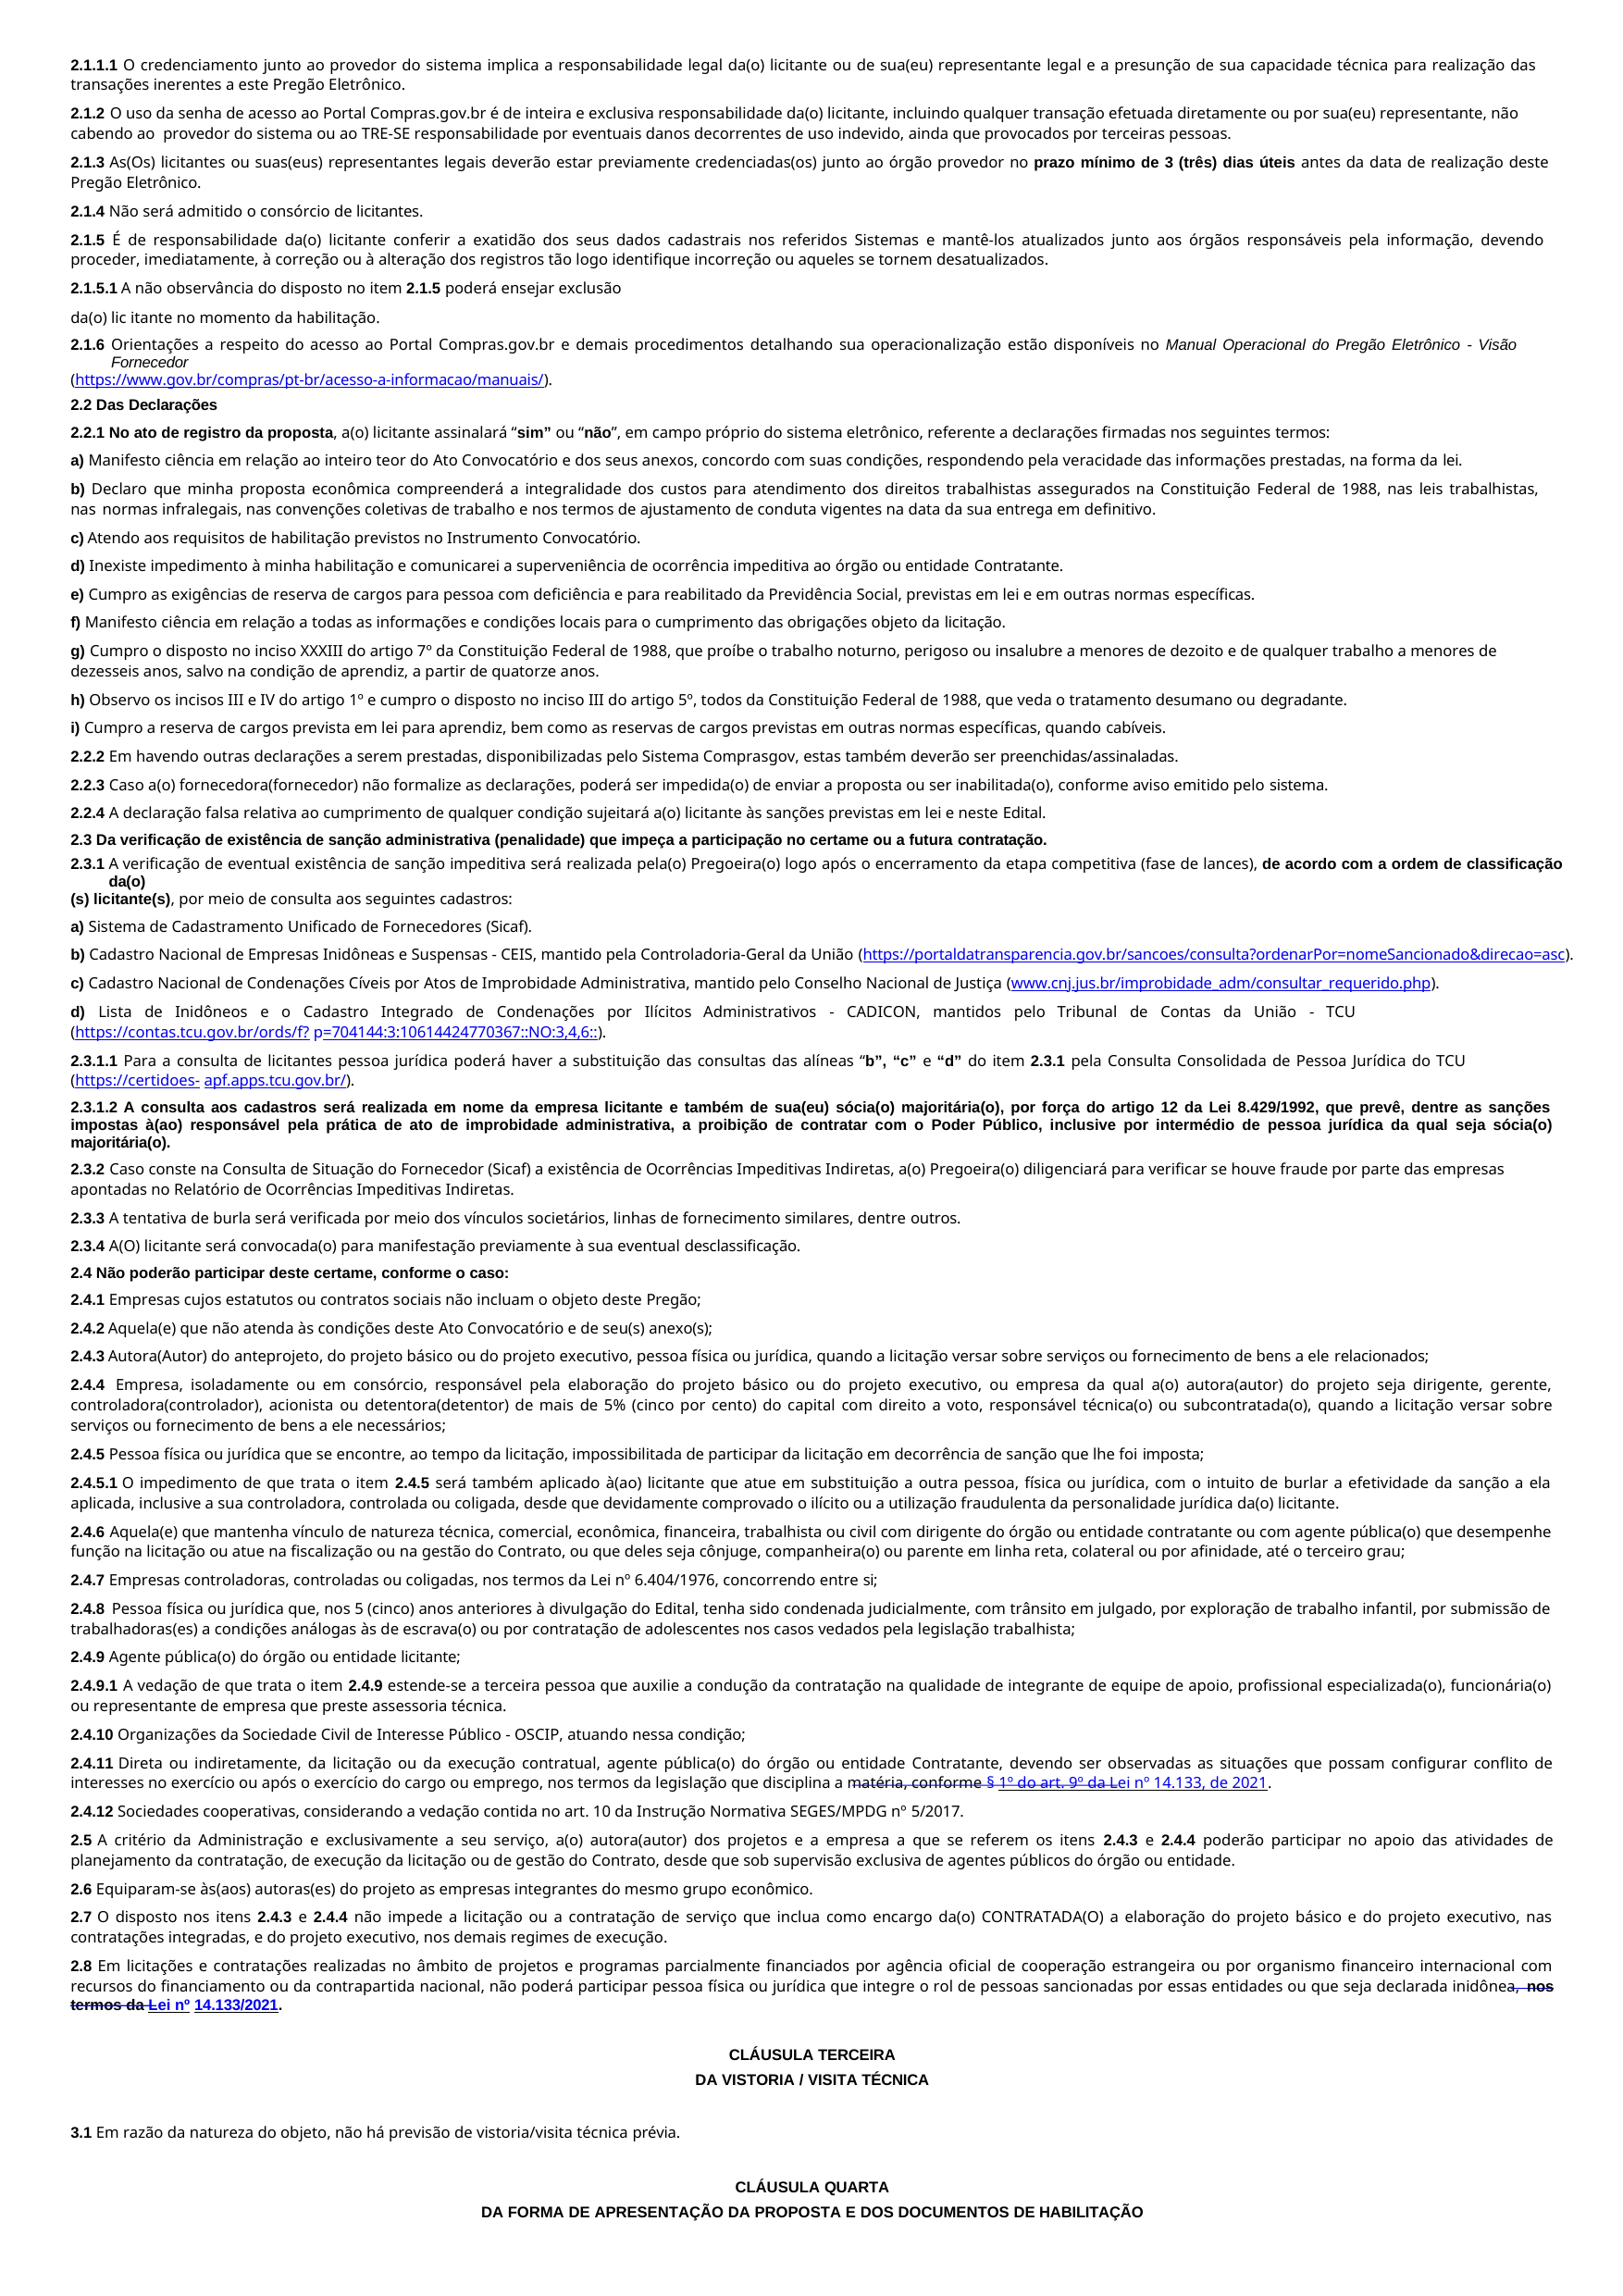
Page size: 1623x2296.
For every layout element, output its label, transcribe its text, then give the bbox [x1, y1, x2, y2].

list Sistema de Cadastramento Unificado de Fornecedores (Sicaf). [70, 915, 1580, 937]
list Empresa, isoladamente ou em consórcio, responsável pela elaboração do projeto básico ou do projeto executivo, ou empresa da qual a(o) autora(autor) do projeto seja dirigente, gerente, controladora(controlador), acionista ou detentora(detentor) de mais de 5% (cinco por cento) do capital com direito a voto, responsável técnica(o) ou subcontratada(o), quando a licitação versar sobre serviços ou fornecimento de bens a ele necessários; [70, 1374, 1554, 1436]
list Manifesto ciência em relação ao inteiro teor do Ato Convocatório e dos seus anexos, concordo com suas condições, respondendo pela veracidade das informações prestadas, na forma da lei. [70, 450, 1580, 470]
list O credenciamento junto ao provedor do sistema implica a responsabilidade legal da(o) licitante ou de sua(eu) representante legal e a presunção de sua capacidade técnica para realização das transações inerentes a este Pregão Eletrônico. [70, 54, 1554, 95]
list O impedimento de que trata o item 2.4.5 será também aplicado à(ao) licitante que atue em substituição a outra pessoa, física ou jurídica, com o intuito de burlar a efetividade da sanção a ela aplicada, inclusive a sua controladora, controlada ou coligada, desde que devidamente comprovado o ilícito ou a utilização fraudulenta da personalidade jurídica da(o) licitante. [70, 1471, 1554, 1513]
list Empresas cujos estatutos ou contratos sociais não incluam o objeto deste Pregão; [70, 1289, 1580, 1309]
subtitle Das Declarações [70, 396, 1580, 414]
list Pessoa física ou jurídica que, nos 5 (cinco) anos anteriores à divulgação do Edital, tenha sido condenada judicialmente, com trânsito em julgado, por exploração de trabalho infantil, por submissão de trabalhadoras(es) a condições análogas às de escrava(o) ou por contratação de adolescentes nos casos vedados pela legislação trabalhista; [70, 1598, 1554, 1639]
list Em havendo outras declarações a serem prestadas, disponibilizadas pelo Sistema Comprasgov, estas também deverão ser preenchidas/assinaladas. [70, 746, 1580, 766]
list Atendo aos requisitos de habilitação previstos no Instrumento Convocatório. [70, 527, 1580, 548]
list Pessoa física ou jurídica que se encontre, ao tempo da licitação, impossibilitada de participar da licitação em decorrência de sanção que lhe foi imposta; [70, 1443, 1580, 1464]
list As(Os) licitantes ou suas(eus) representantes legais deverão estar previamente credenciadas(os) junto ao órgão provedor no prazo mínimo de 3 (três) dias úteis antes da data de realização deste Pregão Eletrônico. [70, 152, 1554, 192]
text (https://www.gov.br/compras/pt-br/acesso-a-informacao/manuais/). [70, 371, 1580, 389]
text DA VISTORIA / VISITA TÉCNICA [52, 2071, 1572, 2089]
list Sociedades cooperativas, considerando a vedação contida no art. 10 da Instrução Normativa SEGES/MPDG nº 5/2017. [70, 1801, 1580, 1821]
list Declaro que minha proposta econômica compreenderá a integralidade dos custos para atendimento dos direitos trabalhistas assegurados na Constituição Federal de 1988, nas leis trabalhistas, nas normas infralegais, nas convenções coletivas de trabalho e nos termos de ajustamento de conduta vigentes na data da sua entrega em definitivo. [70, 478, 1554, 519]
text (s) licitante(s), por meio de consulta aos seguintes cadastros: [70, 891, 1580, 909]
list Agente pública(o) do órgão ou entidade licitante; [70, 1646, 1580, 1668]
list Em razão da natureza do objeto, não há previsão de vistoria/visita técnica prévia. [70, 2121, 1580, 2142]
list Manifesto ciência em relação a todas as informações e condições locais para o cumprimento das obrigações objeto da licitação. [70, 612, 1580, 633]
list Em licitações e contratações realizadas no âmbito de projetos e programas parcialmente financiados por agência oficial de cooperação estrangeira ou por organismo financeiro internacional com recursos do financiamento ou da contrapartida nacional, não poderá participar pessoa física ou jurídica que integre o rol de pessoas sancionadas por essas entidades ou que seja declarada inidônea, nos termos da Lei nº 14.133/2021. [70, 1955, 1554, 2014]
list Orientações a respeito do acesso ao Portal Compras.gov.br e demais procedimentos detalhando sua operacionalização estão disponíveis no Manual Operacional do Pregão Eletrônico - Visão Fornecedor [70, 336, 1580, 371]
list É de responsabilidade da(o) licitante conferir a exatidão dos seus dados cadastrais nos referidos Sistemas e mantê-los atualizados junto aos órgãos responsáveis pela informação, devendo proceder, imediatamente, à correção ou à alteração dos registros tão logo identifique incorreção ou aqueles se tornem desatualizados. [70, 229, 1554, 270]
list A critério da Administração e exclusivamente a seu serviço, a(o) autora(autor) dos projetos e a empresa a que se referem os itens 2.4.3 e 2.4.4 poderão participar no apoio das atividades de planejamento da contratação, de execução da licitação ou de gestão do Contrato, desde que sob supervisão exclusiva de agentes públicos do órgão ou entidade. [70, 1830, 1554, 1870]
list O disposto nos itens 2.4.3 e 2.4.4 não impede a licitação ou a contratação de serviço que inclua como encargo da(o) CONTRATADA(O) a elaboração do projeto básico e do projeto executivo, nas contratações integradas, e do projeto executivo, nos demais regimes de execução. [70, 1906, 1554, 1947]
list A tentativa de burla será verificada por meio dos vínculos societários, linhas de fornecimento similares, dentre outros. [70, 1207, 1580, 1228]
list Aquela(e) que mantenha vínculo de natureza técnica, comercial, econômica, financeira, trabalhista ou civil com dirigente do órgão ou entidade contratante ou com agente pública(o) que desempenhe função na licitação ou atue na fiscalização ou na gestão do Contrato, ou que deles seja cônjuge, companheira(o) ou parente em linha reta, colateral ou por afinidade, até o terceiro grau; [70, 1520, 1554, 1562]
list Caso conste na Consulta de Situação do Fornecedor (Sicaf) a existência de Ocorrências Impeditivas Indiretas, a(o) Pregoeira(o) diligenciará para verificar se houve fraude por parte das empresas apontadas no Relatório de Ocorrências Impeditivas Indiretas. [70, 1159, 1554, 1199]
list Direta ou indiretamente, da licitação ou da execução contratual, agente pública(o) do órgão ou entidade Contratante, devendo ser observadas as situações que possam configurar conflito de interesses no exercício ou após o exercício do cargo ou emprego, nos termos da legislação que disciplina a matéria, conforme § 1º do art. 9º da Lei nº 14.133, de 2021. [70, 1752, 1554, 1793]
list Cumpro a reserva de cargos prevista em lei para aprendiz, bem como as reservas de cargos previstas em outras normas específicas, quando cabíveis. [70, 717, 1580, 738]
list Equiparam-se às(aos) autoras(es) do projeto as empresas integrantes do mesmo grupo econômico. [70, 1878, 1580, 1899]
list A(O) licitante será convocada(o) para manifestação previamente à sua eventual desclassificação. [70, 1235, 1580, 1257]
list Autora(Autor) do anteprojeto, do projeto básico ou do projeto executivo, pessoa física ou jurídica, quando a licitação versar sobre serviços ou fornecimento de bens a ele relacionados; [70, 1346, 1580, 1367]
list O uso da senha de acesso ao Portal Compras.gov.br é de inteira e exclusiva responsabilidade da(o) licitante, incluindo qualquer transação efetuada diretamente ou por sua(eu) representante, não cabendo ao provedor do sistema ou ao TRE-SE responsabilidade por eventuais danos decorrentes de uso indevido, ainda que provocados por terceiras pessoas. [70, 103, 1554, 144]
list Cumpro o disposto no inciso XXXIII do artigo 7º da Constituição Federal de 1988, que proíbe o trabalho noturno, perigoso ou insalubre a menores de dezoito e de qualquer trabalho a menores de dezesseis anos, salvo na condição de aprendiz, a partir de quatorze anos. [70, 640, 1554, 681]
list Organizações da Sociedade Civil de Interesse Público - OSCIP, atuando nessa condição; [70, 1723, 1580, 1744]
list A vedação de que trata o item 2.4.9 estende-se a terceira pessoa que auxilie a condução da contratação na qualidade de integrante de equipe de apoio, profissional especializada(o), funcionária(o) ou representante de empresa que preste assessoria técnica. [70, 1675, 1554, 1716]
list Cumpro as exigências de reserva de cargos para pessoa com deficiência e para reabilitado da Previdência Social, previstas em lei e em outras normas específicas. [70, 583, 1580, 604]
list Cadastro Nacional de Empresas Inidôneas e Suspensas - CEIS, mantido pela Controladoria-Geral da União (https://portaldatransparencia.gov.br/sancoes/consulta?ordenarPor=nomeSancionado&direcao=asc). [70, 944, 1580, 965]
list A declaração falsa relativa ao cumprimento de qualquer condição sujeitará a(o) licitante às sanções previstas em lei e neste Edital. [70, 802, 1580, 824]
list No ato de registro da proposta, a(o) licitante assinalará “sim” ou “não”, em campo próprio do sistema eletrônico, referente a declarações firmadas nos seguintes termos: [70, 421, 1580, 442]
list Para a consulta de licitantes pessoa jurídica poderá haver a substituição das consultas das alíneas “b”, “c” e “d” do item 2.3.1 pela Consulta Consolidada de Pessoa Jurídica do TCU (https://certidoes- apf.apps.tcu.gov.br/). [70, 1049, 1554, 1091]
list Caso a(o) fornecedora(fornecedor) não formalize as declarações, poderá ser impedida(o) de enviar a proposta ou ser inabilitada(o), conforme aviso emitido pelo sistema. [70, 774, 1580, 795]
text DA FORMA DE APRESENTAÇÃO DA PROPOSTA E DOS DOCUMENTOS DE HABILITAÇÃO [52, 2203, 1572, 2221]
list Observo os incisos III e IV do artigo 1º e cumpro o disposto no inciso III do artigo 5º, todos da Constituição Federal de 1988, que veda o tratamento desumano ou degradante. [70, 689, 1580, 710]
subtitle Não poderão participar deste certame, conforme o caso: [70, 1264, 1580, 1282]
list A não observância do disposto no item 2.1.5 poderá ensejar exclusão da(o) lic itante no momento da habilitação. [70, 278, 656, 328]
subtitle Da verificação de existência de sanção administrativa (penalidade) que impeça a participação no certame ou a futura contratação. [70, 831, 1580, 849]
subtitle CLÁUSULA QUARTA [52, 2178, 1572, 2196]
list Cadastro Nacional de Condenações Cíveis por Atos de Improbidade Administrativa, mantido pelo Conselho Nacional de Justiça (www.cnj.jus.br/improbidade_adm/consultar_requerido.php). [70, 973, 1580, 993]
subtitle CLÁUSULA TERCEIRA [52, 2046, 1572, 2064]
list Não será admitido o consórcio de licitantes. [70, 200, 1580, 221]
list Aquela(e) que não atenda às condições deste Ato Convocatório e de seu(s) anexo(s); [70, 1317, 1580, 1338]
list Empresas controladoras, controladas ou coligadas, nos termos da Lei nº 6.404/1976, concorrendo entre si; [70, 1570, 1580, 1590]
list A verificação de eventual existência de sanção impeditiva será realizada pela(o) Pregoeira(o) logo após o encerramento da etapa competitiva (fase de lances), de acordo com a ordem de classificação da(o) [70, 856, 1580, 891]
subtitle A consulta aos cadastros será realizada em nome da empresa licitante e também de sua(eu) sócia(o) majoritária(o), por força do artigo 12 da Lei 8.429/1992, que prevê, dentre as sanções impostas à(ao) responsável pela prática de ato de improbidade administrativa, a proibição de contratar com o Poder Público, inclusive por intermédio de pessoa jurídica da qual seja sócia(o) majoritária(o). [70, 1098, 1554, 1151]
list Lista de Inidôneos e o Cadastro Integrado de Condenações por Ilícitos Administrativos - CADICON, mantidos pelo Tribunal de Contas da União - TCU (https://contas.tcu.gov.br/ords/f? p=704144:3:10614424770367::NO:3,4,6::). [70, 1001, 1554, 1042]
list Inexiste impedimento à minha habilitação e comunicarei a superveniência de ocorrência impeditiva ao órgão ou entidade Contratante. [70, 555, 1580, 576]
